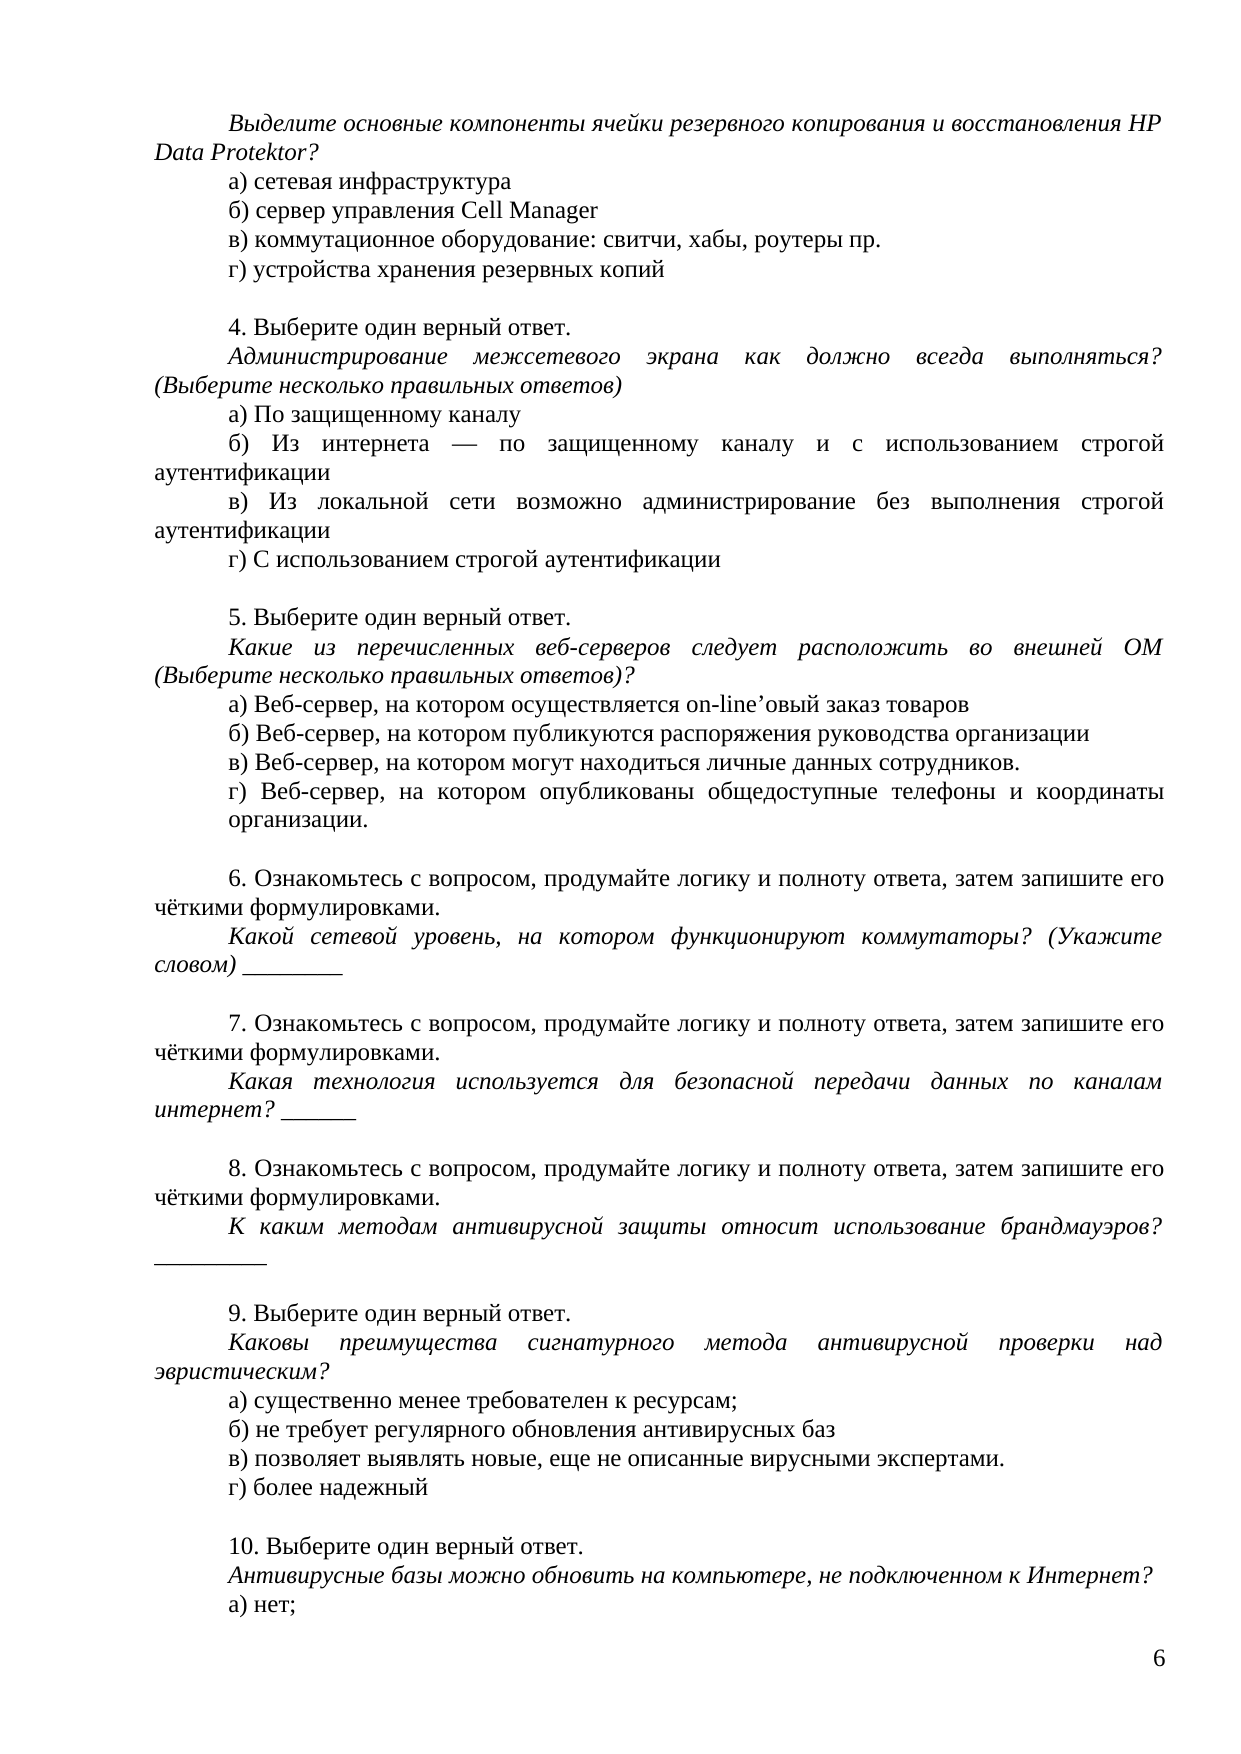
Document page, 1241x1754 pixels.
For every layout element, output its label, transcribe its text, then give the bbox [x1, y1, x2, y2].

text в) коммутационное оборудование: свитчи, хабы, роутеры пр. [154, 224, 1165, 253]
text Какие из перечисленных веб-серверов следует расположить во внешней ОМ (Выберите несколько правильных ответов)? [154, 632, 1165, 689]
text 10. Выберите один верный ответ. [154, 1531, 1165, 1559]
text в) Из локальной сети возможно администрирование без выполнения строгой аутентификации [154, 486, 1165, 544]
text б) Из интернета — по защищенному каналу и с использованием строгой аутентификации [154, 428, 1165, 486]
text Какая технология используется для безопасной передачи данных по каналам интернет? ______ [154, 1066, 1165, 1123]
text 9. Выберите один верный ответ. [154, 1298, 1165, 1327]
text а) сетевая инфраструктура [154, 166, 1165, 195]
text г) устройства хранения резервных копий [154, 254, 1165, 282]
list б) Веб-сервер, на котором публикуются распоряжения руководства организации [228, 718, 1165, 747]
text 4. Выберите один верный ответ. [154, 312, 1165, 341]
text г) более надежный [154, 1472, 1165, 1501]
text Выделите основные компоненты ячейки резервного копирования и восстановления НР Data Рrotektor? [154, 108, 1165, 166]
text К каким методам антивирусной защиты относит использование брандмауэров? _________ [154, 1211, 1165, 1268]
text г) С использованием строгой аутентификации [154, 544, 1165, 573]
text б) не требует регулярного обновления антивирусных баз [154, 1414, 1165, 1443]
text Каковы преимущества сигнатурного метода антивирусной проверки над эвристическим? [154, 1327, 1165, 1384]
text а) существенно менее требователен к ресурсам; [154, 1385, 1165, 1414]
text в) позволяет выявлять новые, еще не описанные вирусными экспертами. [154, 1443, 1165, 1472]
list в) Веб-сервер, на котором могут находиться личные данных сотрудников. [228, 747, 1165, 776]
text Администрирование межсетевого экрана как должно всегда выполняться? (Выберите несколько правильных ответов) [154, 341, 1165, 399]
text Антивирусные базы можно обновить на компьютере, не подключенном к Интернет? [154, 1560, 1165, 1589]
text 6. Ознакомьтесь с вопросом, продумайте логику и полноту ответа, затем запишите его чёткими формулировками. [154, 863, 1165, 920]
list а) Веб-сервер, на котором осуществляется оn-line’овый заказ товаров [228, 689, 1165, 718]
text а) нет; [154, 1589, 1165, 1618]
text 7. Ознакомьтесь с вопросом, продумайте логику и полноту ответа, затем запишите его чёткими формулировками. [154, 1008, 1165, 1065]
text б) сервер управления Сеll Маnager [154, 195, 1165, 224]
text 5. Выберите один верный ответ. [154, 602, 1165, 631]
text Какой сетевой уровень, на котором функционируют коммутаторы? (Укажите словом) ________ [154, 921, 1165, 978]
list г) Веб-сервер, на котором опубликованы общедоступные телефоны и координаты организации. [228, 776, 1165, 833]
text 8. Ознакомьтесь с вопросом, продумайте логику и полноту ответа, затем запишите его чёткими формулировками. [154, 1153, 1165, 1210]
text а) По защищенному каналу [154, 399, 1165, 428]
